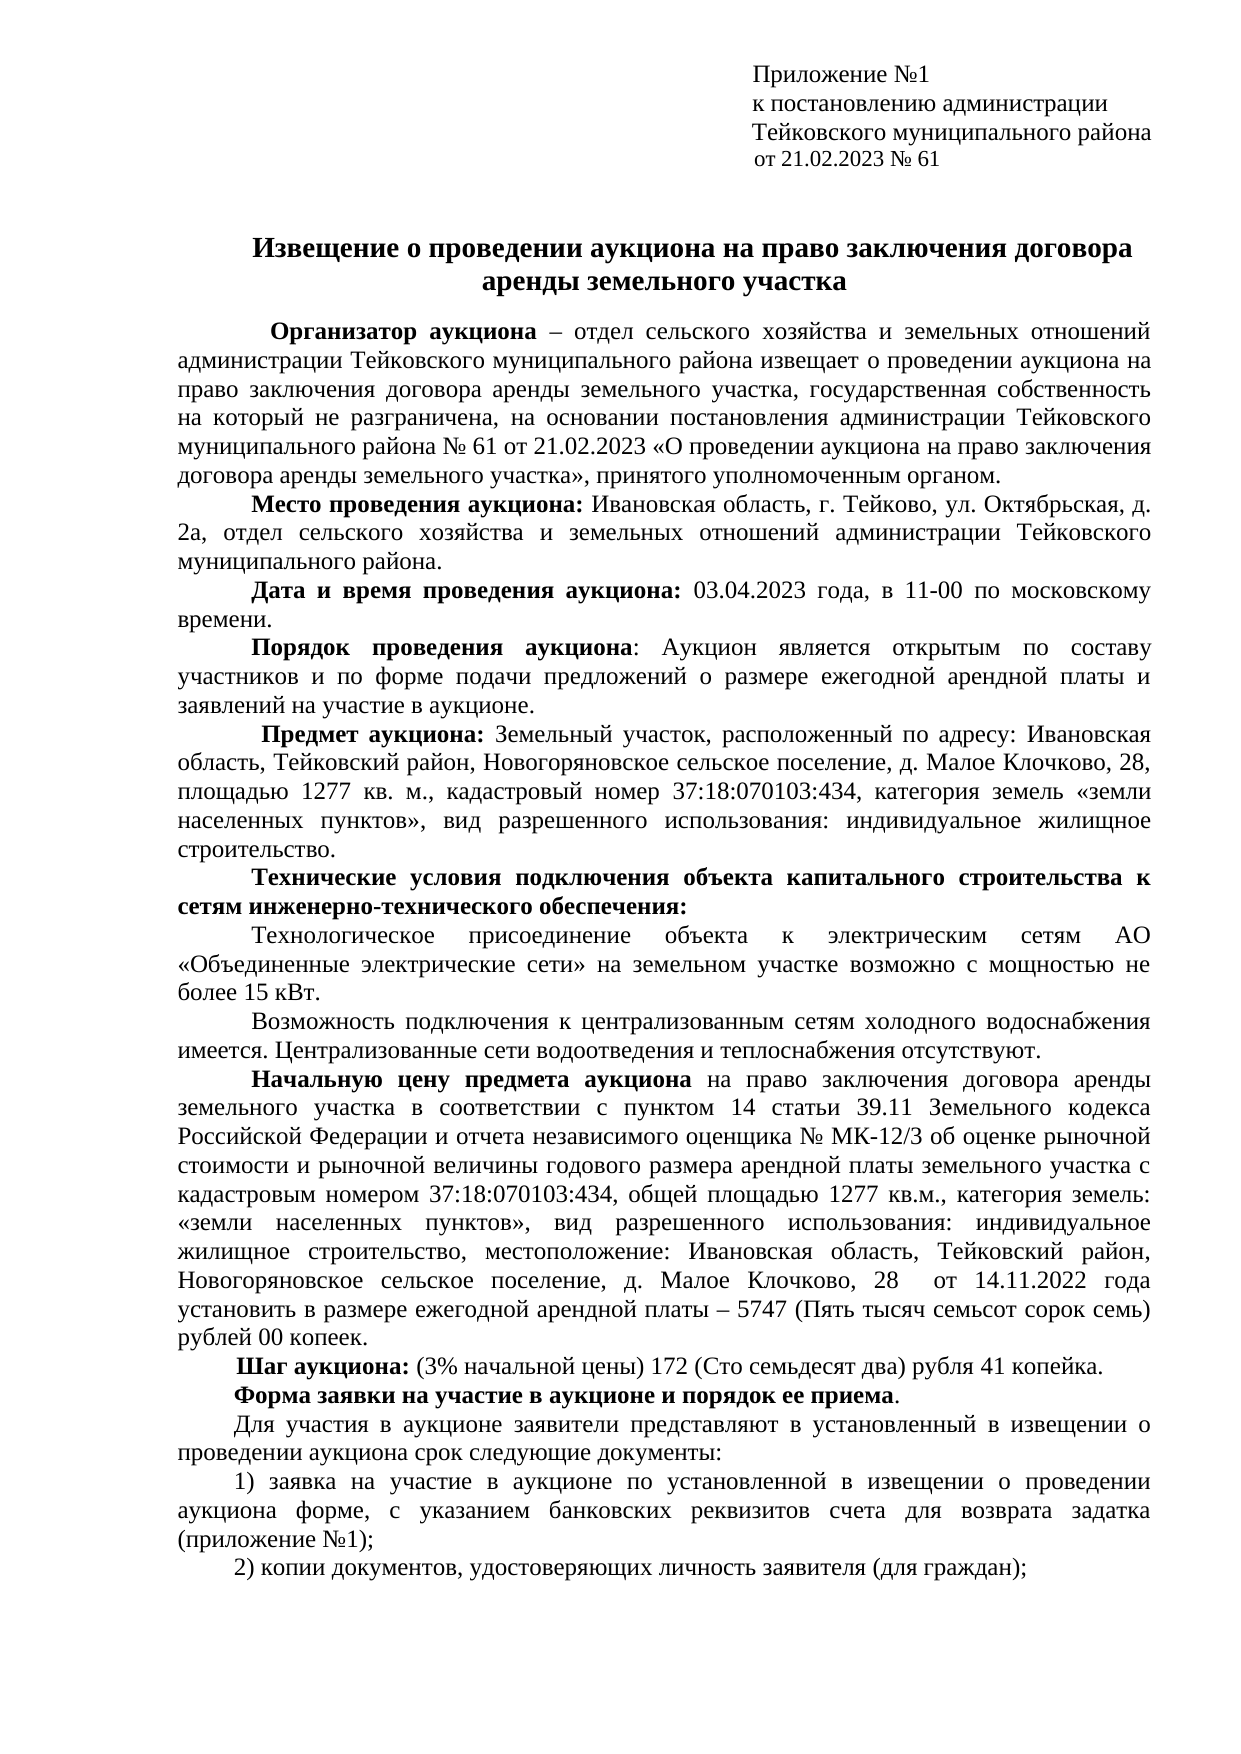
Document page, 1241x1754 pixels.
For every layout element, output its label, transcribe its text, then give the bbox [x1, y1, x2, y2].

text Извещение о проведении аукциона на право заключения договора аренды земельного участка [177, 230, 1152, 297]
text Место проведения аукциона: Ивановская область, г. Тейково, ул. Октябрьская, д. 2а, отдел сельского хозяйства и земельных отношений администрации Тейковского муниципального района. [177, 489, 1152, 575]
text Дата и время проведения аукциона: 03.04.2023 года, в 11-00 по московскому времени. [177, 575, 1152, 632]
text Технические условия подключения объекта капитального строительства к сетям инженерно-технического обеспечения: [177, 862, 1152, 920]
text Технологическое присоединение объекта к электрическим сетям АО «Объединенные электрические сети» на земельном участке возможно с мощностью не более 15 кВт. [177, 920, 1152, 1006]
text Начальную цену предмета аукциона на право заключения договора аренды земельного участка в соответствии с пунктом 14 статьи 39.11 Земельного кодекса Российской Федерации и отчета независимого оценщика № МК-12/3 об оценке рыночной стоимости и рыночной величины годового размера арендной платы земельного участка с кадастровым номером 37:18:070103:434, общей площадью 1277 кв.м., категория земель: «земли населенных пунктов», вид разрешенного использования: индивидуальное жилищное строительство, местоположение: Ивановская область, Тейковский район, Новогоряновское сельское поселение, д. Малое Клочково, 28 от 14.11.2022 года установить в размере ежегодной арендной платы – 5747 (Пять тысяч семьсот сорок семь) рублей 00 копеек. [177, 1064, 1152, 1351]
text Шаг аукциона: (3% начальной цены) 172 (Сто семьдесят два) рубля 41 копейка. [177, 1351, 1152, 1380]
text 1) заявка на участие в аукционе по установленной в извещении о проведении аукциона форме, с указанием банковских реквизитов счета для возврата задатка (приложение №1); [177, 1466, 1152, 1552]
text Возможность подключения к централизованным сетям холодного водоснабжения имеется. Централизованные сети водоотведения и теплоснабжения отсутствуют. [177, 1006, 1152, 1064]
text Для участия в аукционе заявители представляют в установленный в извещении о проведении аукциона срок следующие документы: [177, 1409, 1152, 1466]
text Тейковского муниципального района [177, 117, 1152, 145]
text к постановлению администрации [177, 88, 1152, 117]
text Предмет аукциона: Земельный участок, расположенный по адресу: Ивановская область, Тейковский район, Новогоряновское сельское поселение, д. Малое Клочково, 28, площадью 1277 кв. м., кадастровый номер 37:18:070103:434, категория земель «земли населенных пунктов», вид разрешенного использования: индивидуальное жилищное строительство. [177, 719, 1152, 862]
text 2) копии документов, удостоверяющих личность заявителя (для граждан); [177, 1552, 1152, 1581]
text от 21.02.2023 № 61 [177, 145, 1152, 172]
text Порядок проведения аукциона: Аукцион является открытым по составу участников и по форме подачи предложений о размере ежегодной арендной платы и заявлений на участие в аукционе. [177, 632, 1152, 719]
text Приложение №1 [177, 59, 1152, 88]
text Форма заявки на участие в аукционе и порядок ее приема. [177, 1380, 1152, 1409]
text Организатор аукциона – отдел сельского хозяйства и земельных отношений администрации Тейковского муниципального района извещает о проведении аукциона на право заключения договора аренды земельного участка, государственная собственность на который не разграничена, на основании постановления администрации Тейковского муниципального района № 61 от 21.02.2023 «О проведении аукциона на право заключения договора аренды земельного участка», принятого уполномоченным органом. [177, 316, 1152, 489]
